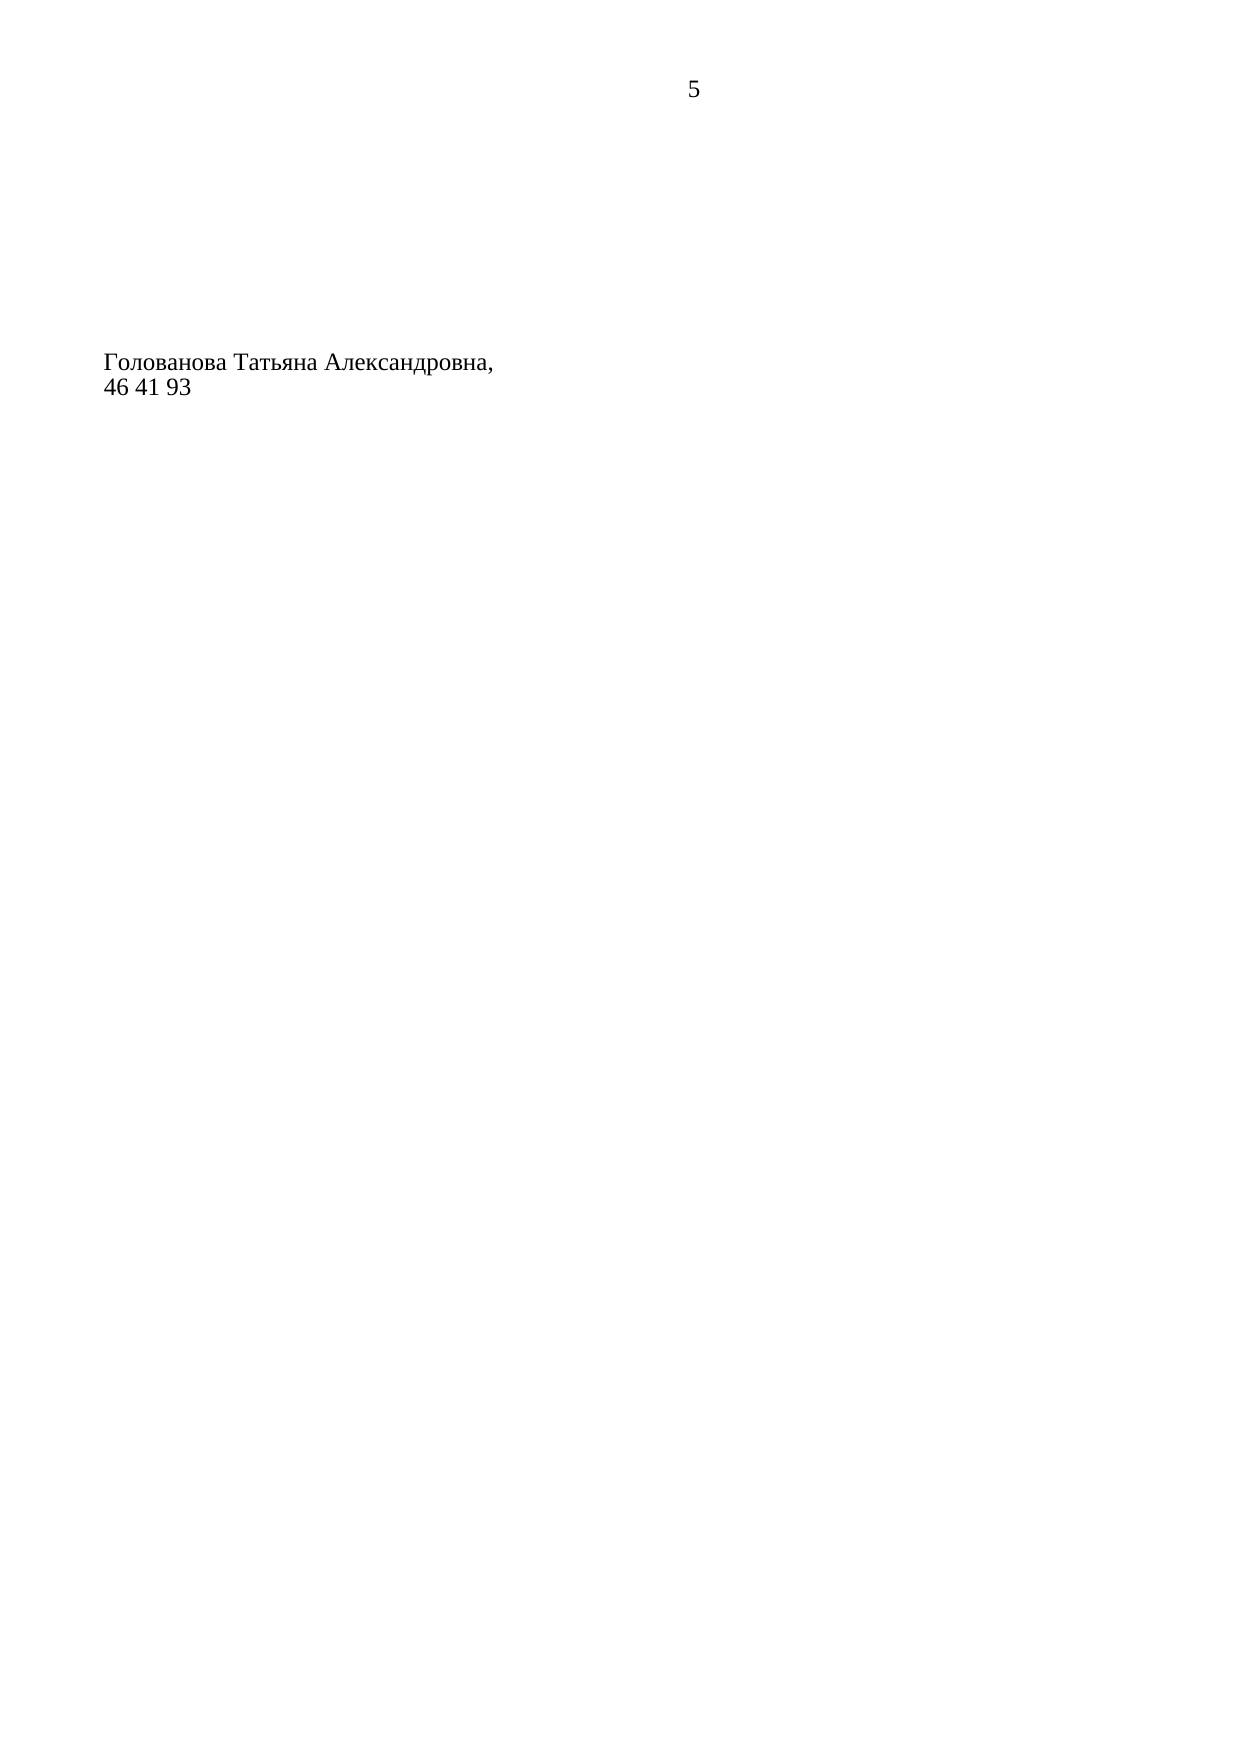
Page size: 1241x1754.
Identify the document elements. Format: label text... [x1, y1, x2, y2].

text 46 41 93 [103, 375, 1181, 400]
text Голованова Татьяна Александровна, [103, 350, 1181, 375]
